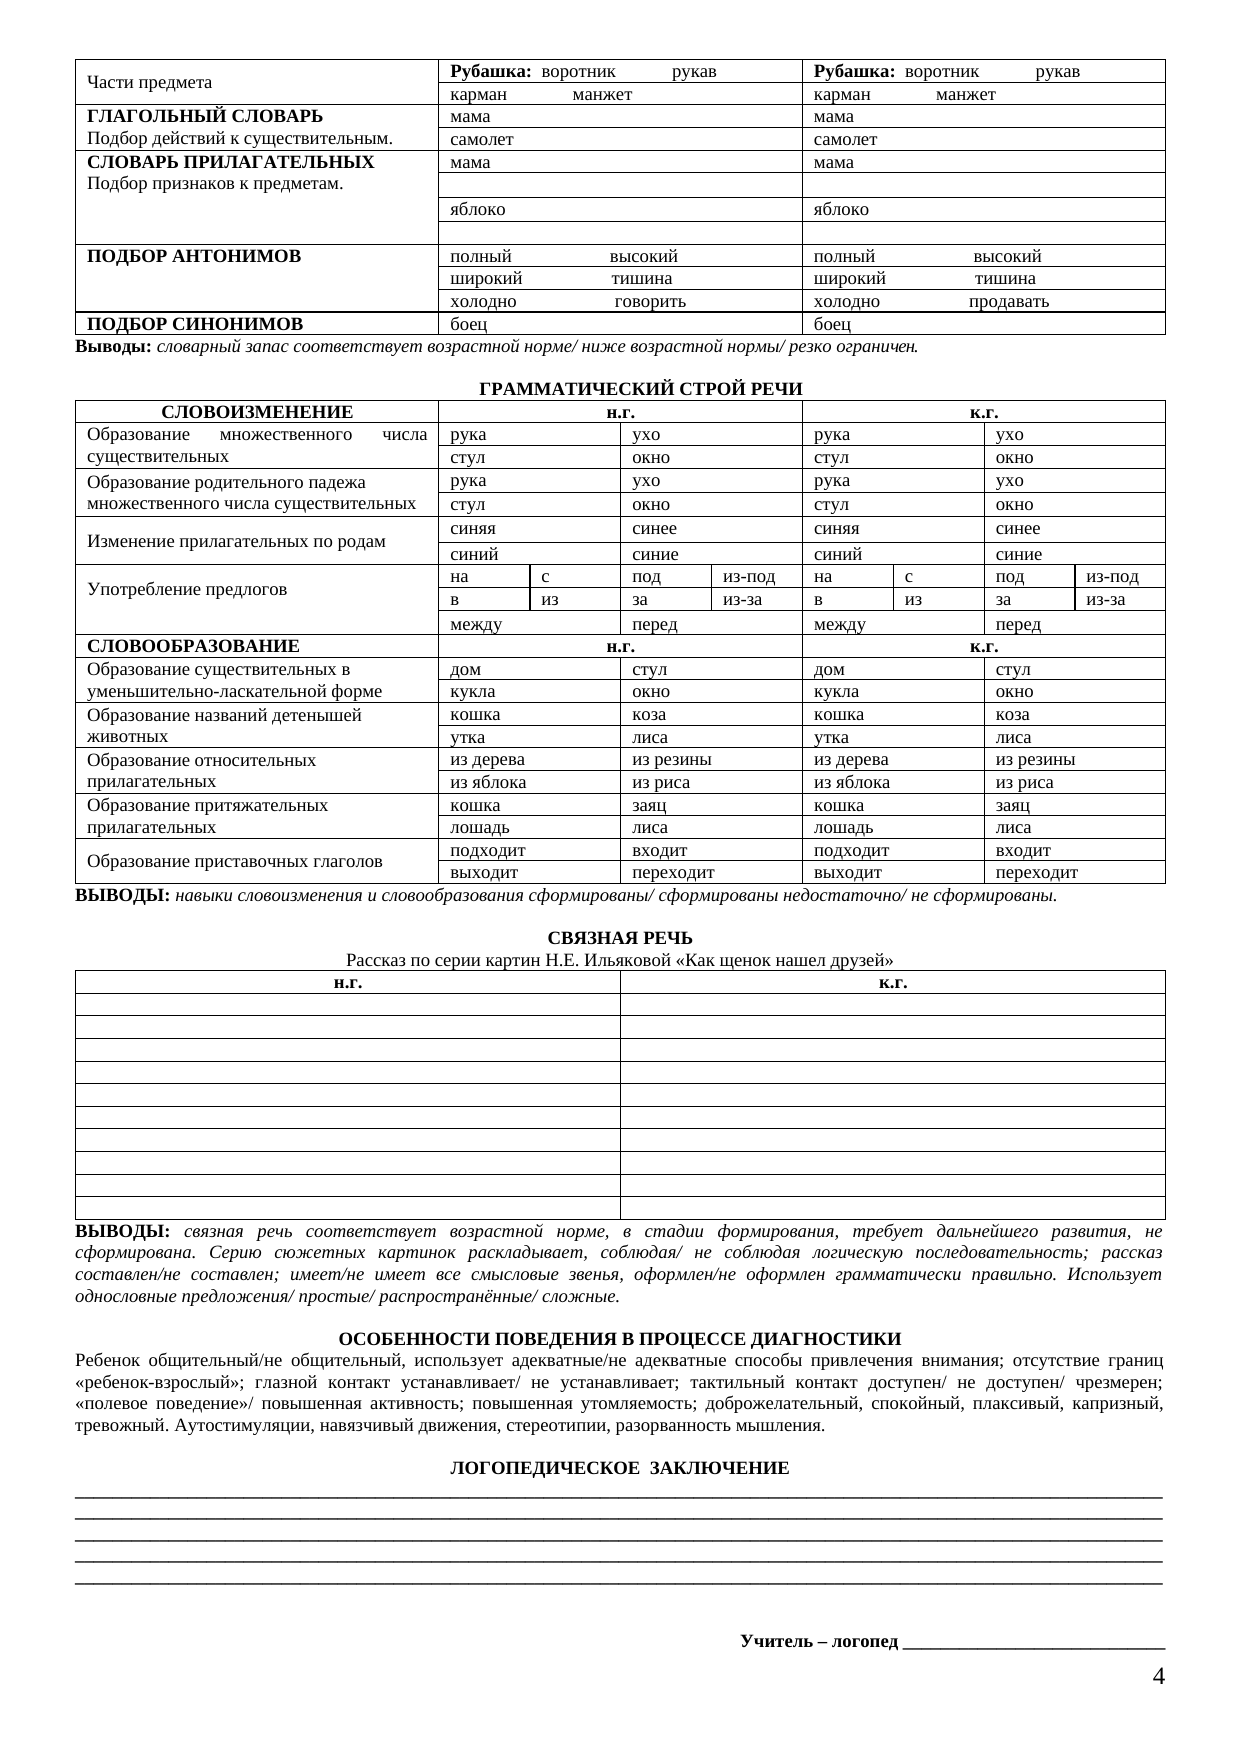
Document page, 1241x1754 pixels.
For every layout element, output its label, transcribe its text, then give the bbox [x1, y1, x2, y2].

table_cell [803, 173, 1165, 197]
table_cell синяя [803, 517, 984, 542]
table_cell из яблока [803, 771, 984, 792]
table_cell [621, 1016, 1165, 1038]
table_cell из-под [712, 565, 802, 587]
table_cell с [531, 565, 620, 587]
table_cell лиса [621, 726, 802, 747]
table_cell [621, 1084, 1165, 1106]
table_cell переходит [985, 861, 1165, 883]
table_cell ПОДБОР СИНОНИМОВ [76, 313, 438, 334]
table_cell [76, 1129, 620, 1151]
table_cell холодно продавать [803, 290, 1165, 311]
table_cell [621, 1039, 1165, 1061]
table_cell синее [985, 517, 1165, 542]
table_cell стул [621, 658, 802, 679]
table_cell рука [439, 469, 620, 492]
table_cell Рубашка: воротник рукав [803, 60, 1165, 82]
table_cell СЛОВООБРАЗОВАНИЕ [76, 635, 438, 657]
table_cell выходит [803, 861, 984, 883]
table_cell в [439, 588, 529, 609]
table_cell карман манжет [439, 83, 802, 104]
text Ребенок общительный/не общительный, использует адекватные/не адекватные способы привлечения внимания; отсутствие границ «ребенок-взрослый»; глазной контакт устанавливает/ не устанавливает; тактильный контакт доступен/ не доступен/ чрезмерен; «полевое поведение»/ повышенная активность; повышенная утомляемость; доброжелательный, спокойный, плаксивый, капризный, тревожный. Аутостимуляции, навязчивый движения, стереотипии, разорванность мышления. [75, 1349, 1165, 1435]
table_cell стул [439, 446, 620, 467]
table_cell ухо [985, 423, 1165, 445]
table_cell за [621, 588, 711, 609]
table_cell из-за [712, 588, 802, 609]
table_cell окно [985, 446, 1165, 467]
table_cell н.г. [439, 635, 802, 657]
table_cell полный высокий [439, 245, 802, 266]
table_cell [76, 1107, 620, 1128]
table_cell самолет [803, 128, 1165, 149]
table_cell [439, 173, 802, 197]
table_cell синяя [439, 517, 620, 542]
table_cell кукла [439, 680, 620, 702]
table_cell Рубашка: воротник рукав [439, 60, 802, 82]
table_cell [803, 222, 1165, 243]
table_cell синие [621, 543, 802, 564]
table_cell мама [439, 151, 802, 172]
table_cell рука [803, 469, 984, 492]
table_cell Образование родительного падежа множественного числа существительных [76, 469, 438, 516]
table_cell подходит [803, 839, 984, 860]
table_cell стул [985, 658, 1165, 679]
table_header к.г. [621, 971, 1165, 993]
table_cell между [803, 611, 984, 634]
table_cell окно [621, 446, 802, 467]
table_cell Образование относительных прилагательных [76, 748, 438, 792]
table_cell входит [621, 839, 802, 860]
table_cell кукла [803, 680, 984, 702]
table_cell синий [439, 543, 620, 564]
text ВЫВОДЫ: навыки словоизменения и словообразования сформированы/ сформированы недостаточно/ не сформированы. [75, 884, 1165, 905]
table_header СЛОВОИЗМЕНЕНИЕ [76, 401, 438, 422]
text ____________________________________________________________________________________________________________________________________________________________________________________________________________________________________________________________________________________________________________________________________________________________________________________________________________________________________________________________________________________________________________________________________________________________________________________________________ [75, 1478, 1165, 1586]
table_cell с [894, 565, 984, 587]
table_cell [621, 994, 1165, 1015]
table_cell входит [985, 839, 1165, 860]
table_cell в [803, 588, 893, 609]
table_cell перед [621, 611, 802, 634]
table_cell из дерева [803, 748, 984, 770]
table_cell яблоко [803, 198, 1165, 221]
table_cell холодно говорить [439, 290, 802, 311]
table_cell Образование множественного числа существительных [76, 423, 438, 467]
table_header н.г. [76, 971, 620, 993]
table_cell боец [803, 313, 1165, 334]
table_cell из риса [985, 771, 1165, 792]
table_cell ухо [985, 469, 1165, 492]
table_cell заяц [985, 794, 1165, 815]
table_cell боец [439, 313, 802, 334]
table_cell лиса [985, 726, 1165, 747]
table_cell широкий тишина [803, 267, 1165, 289]
table_header н.г. [439, 401, 802, 422]
table_cell мама [439, 105, 802, 127]
table_cell Образование существительных в уменьшительно-ласкательной форме [76, 658, 438, 702]
table_cell Образование приставочных глаголов [76, 839, 438, 883]
table_cell Образование названий детенышей животных [76, 703, 438, 747]
table_cell [76, 1039, 620, 1061]
text Учитель – логопед ____________________________ [75, 1629, 1165, 1651]
table_cell окно [621, 493, 802, 516]
table_cell [76, 1084, 620, 1106]
table_cell [621, 1062, 1165, 1083]
table_cell [76, 994, 620, 1015]
table_cell окно [985, 680, 1165, 702]
table_cell стул [803, 446, 984, 467]
table_cell выходит [439, 861, 620, 883]
table_cell ГЛАГОЛЬНЫЙ СЛОВАРЬ Подбор действий к существительным. [76, 105, 438, 149]
table_cell из-под [1076, 565, 1165, 587]
table_cell из резины [985, 748, 1165, 770]
table_cell [76, 1062, 620, 1083]
table_cell из резины [621, 748, 802, 770]
table_cell перед [985, 611, 1165, 634]
table_cell СЛОВАРЬ ПРИЛАГАТЕЛЬНЫХ Подбор признаков к предметам. [76, 151, 438, 243]
table_cell [76, 1016, 620, 1038]
table_cell [76, 1175, 620, 1196]
table_cell окно [985, 493, 1165, 516]
table_cell из дерева [439, 748, 620, 770]
table_cell мама [803, 151, 1165, 172]
table_cell [76, 1197, 620, 1219]
table_cell окно [621, 680, 802, 702]
table_cell рука [439, 423, 620, 445]
table_cell [621, 1175, 1165, 1196]
table_cell ухо [621, 423, 802, 445]
table_cell лошадь [803, 816, 984, 838]
table_cell коза [621, 703, 802, 724]
table_cell из [894, 588, 984, 609]
table_cell [621, 1152, 1165, 1173]
table_cell за [985, 588, 1074, 609]
table_cell кошка [439, 794, 620, 815]
table_cell дом [439, 658, 620, 679]
table_cell из риса [621, 771, 802, 792]
table_cell из-за [1076, 588, 1165, 609]
table_cell лошадь [439, 816, 620, 838]
table_cell под [985, 565, 1074, 587]
table_cell подходит [439, 839, 620, 860]
table_cell кошка [803, 703, 984, 724]
table_cell Употребление предлогов [76, 565, 438, 634]
table_cell Образование притяжательных прилагательных [76, 794, 438, 838]
table_cell [621, 1197, 1165, 1219]
table_cell лиса [621, 816, 802, 838]
text ОСОБЕННОСТИ ПОВЕДЕНИЯ В ПРОЦЕССЕ ДИАГНОСТИКИ [75, 1328, 1165, 1349]
table_cell заяц [621, 794, 802, 815]
table_cell между [439, 611, 620, 634]
table_cell ПОДБОР АНТОНИМОВ [76, 245, 438, 311]
table_cell [76, 1152, 620, 1173]
table_cell переходит [621, 861, 802, 883]
table_cell из [531, 588, 620, 609]
table_cell стул [803, 493, 984, 516]
table_cell самолет [439, 128, 802, 149]
table_cell кошка [803, 794, 984, 815]
table_cell [621, 1107, 1165, 1128]
table_cell яблоко [439, 198, 802, 221]
table_cell синие [985, 543, 1165, 564]
table_cell на [439, 565, 529, 587]
text Выводы: словарный запас соответствует возрастной норме/ ниже возрастной нормы/ резко ограничен. [75, 335, 1165, 357]
table_cell под [621, 565, 711, 587]
table_cell утка [803, 726, 984, 747]
table_cell Изменение прилагательных по родам [76, 517, 438, 564]
table_cell дом [803, 658, 984, 679]
table_cell синее [621, 517, 802, 542]
table_cell утка [439, 726, 620, 747]
table_cell полный высокий [803, 245, 1165, 266]
text ВЫВОДЫ: связная речь соответствует возрастной норме, в стадии формирования, требует дальнейшего развития, не сформирована. Серию сюжетных картинок раскладывает, соблюдая/ не соблюдая логическую последовательность; рассказ составлен/не составлен; имеет/не имеет все смысловые звенья, оформлен/не оформлен грамматически правильно. Использует однословные предложения/ простые/ распространённые/ сложные. [75, 1220, 1165, 1306]
table_cell стул [439, 493, 620, 516]
table_cell широкий тишина [439, 267, 802, 289]
table_cell кошка [439, 703, 620, 724]
table_cell лиса [985, 816, 1165, 838]
table_cell карман манжет [803, 83, 1165, 104]
table_cell Части предмета [76, 60, 438, 104]
text ГРАММАТИЧЕСКИЙ СТРОЙ РЕЧИ [112, 378, 1165, 400]
table_cell коза [985, 703, 1165, 724]
table_cell [439, 222, 802, 243]
table_cell мама [803, 105, 1165, 127]
text Связная речь [75, 927, 1165, 948]
table_cell [621, 1129, 1165, 1151]
table_header к.г. [803, 401, 1165, 422]
table_cell из яблока [439, 771, 620, 792]
table_cell к.г. [803, 635, 1165, 657]
text Рассказ по серии картин Н.Е. Ильяковой «Как щенок нашел друзей» [75, 948, 1165, 970]
table_cell ухо [621, 469, 802, 492]
table_cell синий [803, 543, 984, 564]
table_cell рука [803, 423, 984, 445]
text ЛОГОПЕДИЧЕСКОЕ ЗАКЛЮЧЕНИЕ [75, 1457, 1165, 1478]
table_cell на [803, 565, 893, 587]
